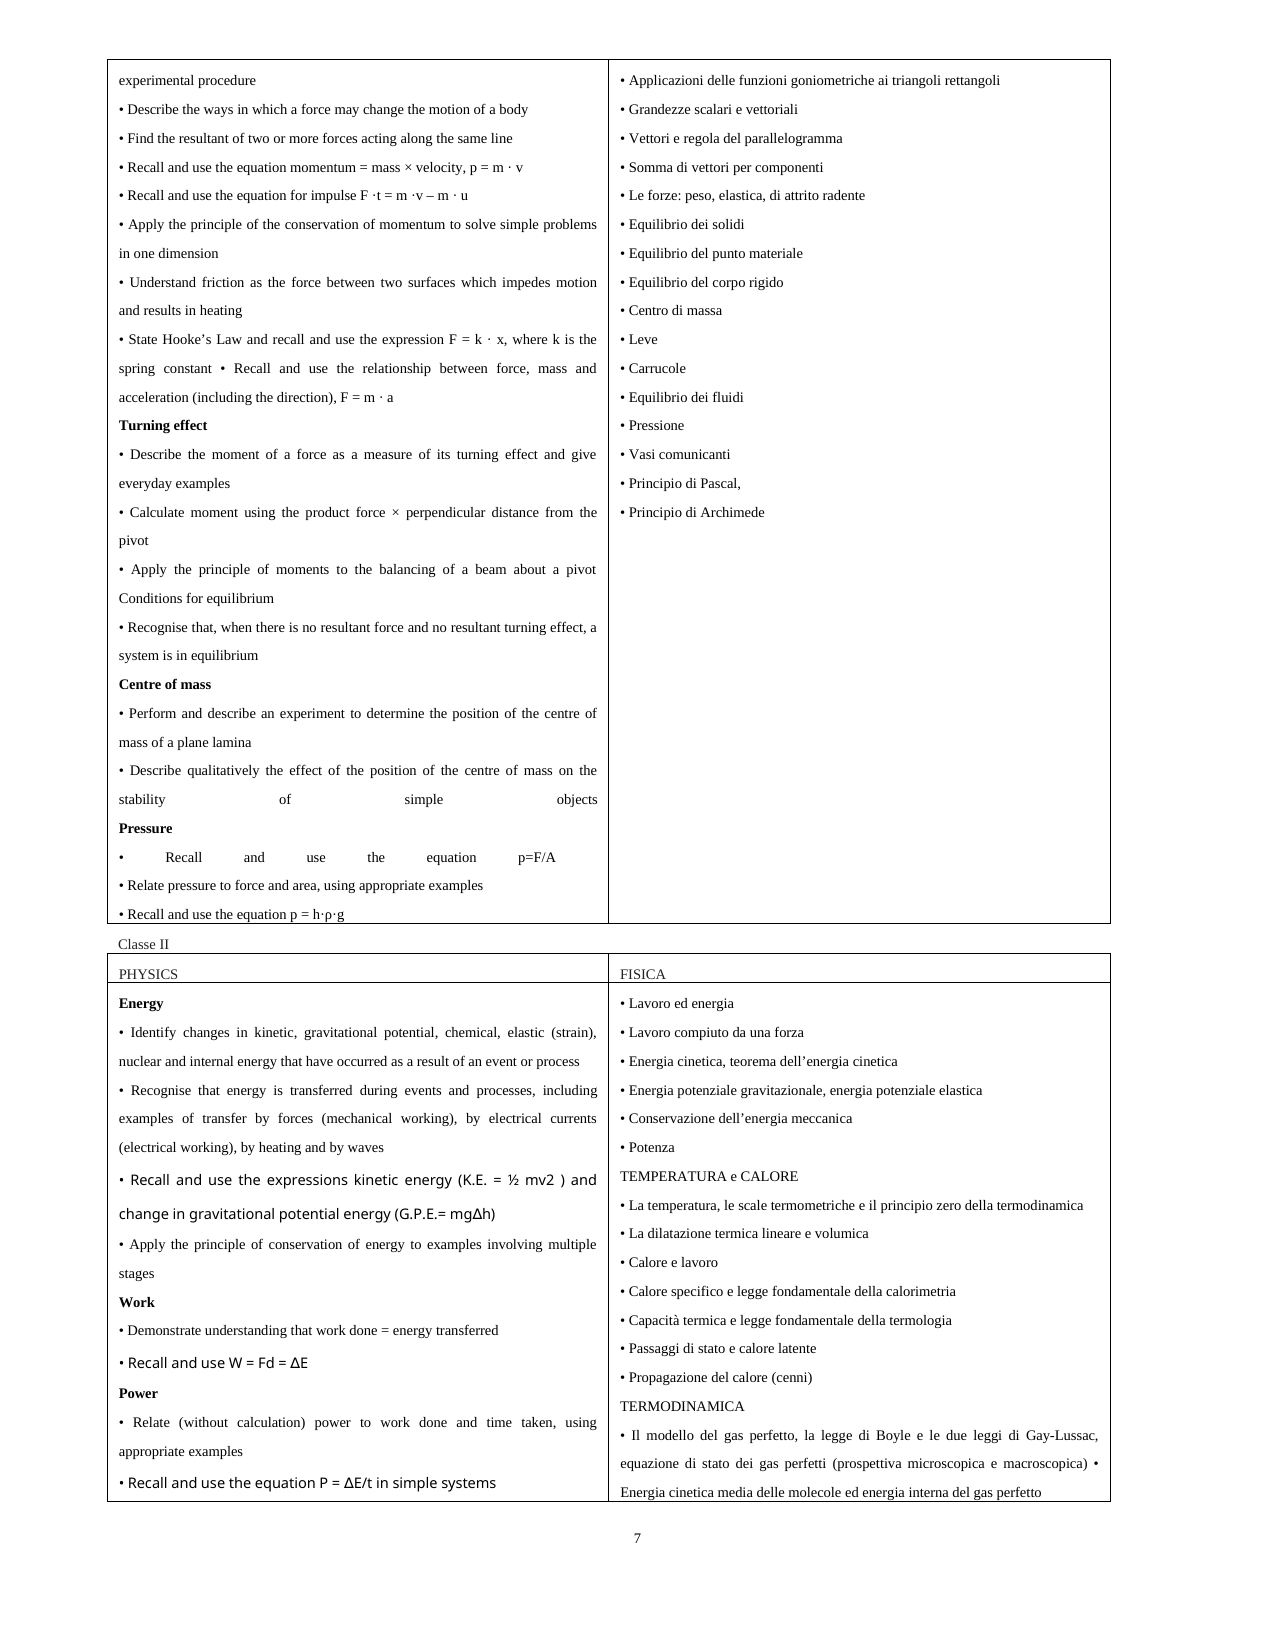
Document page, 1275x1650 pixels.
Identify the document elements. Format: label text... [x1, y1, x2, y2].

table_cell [609, 60, 1110, 923]
table_header FISICA [609, 954, 1110, 982]
table_header PHYSICS [108, 954, 608, 982]
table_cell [609, 983, 1110, 1501]
text Classe II [118, 924, 1157, 952]
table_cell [108, 983, 608, 1501]
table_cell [108, 60, 608, 923]
